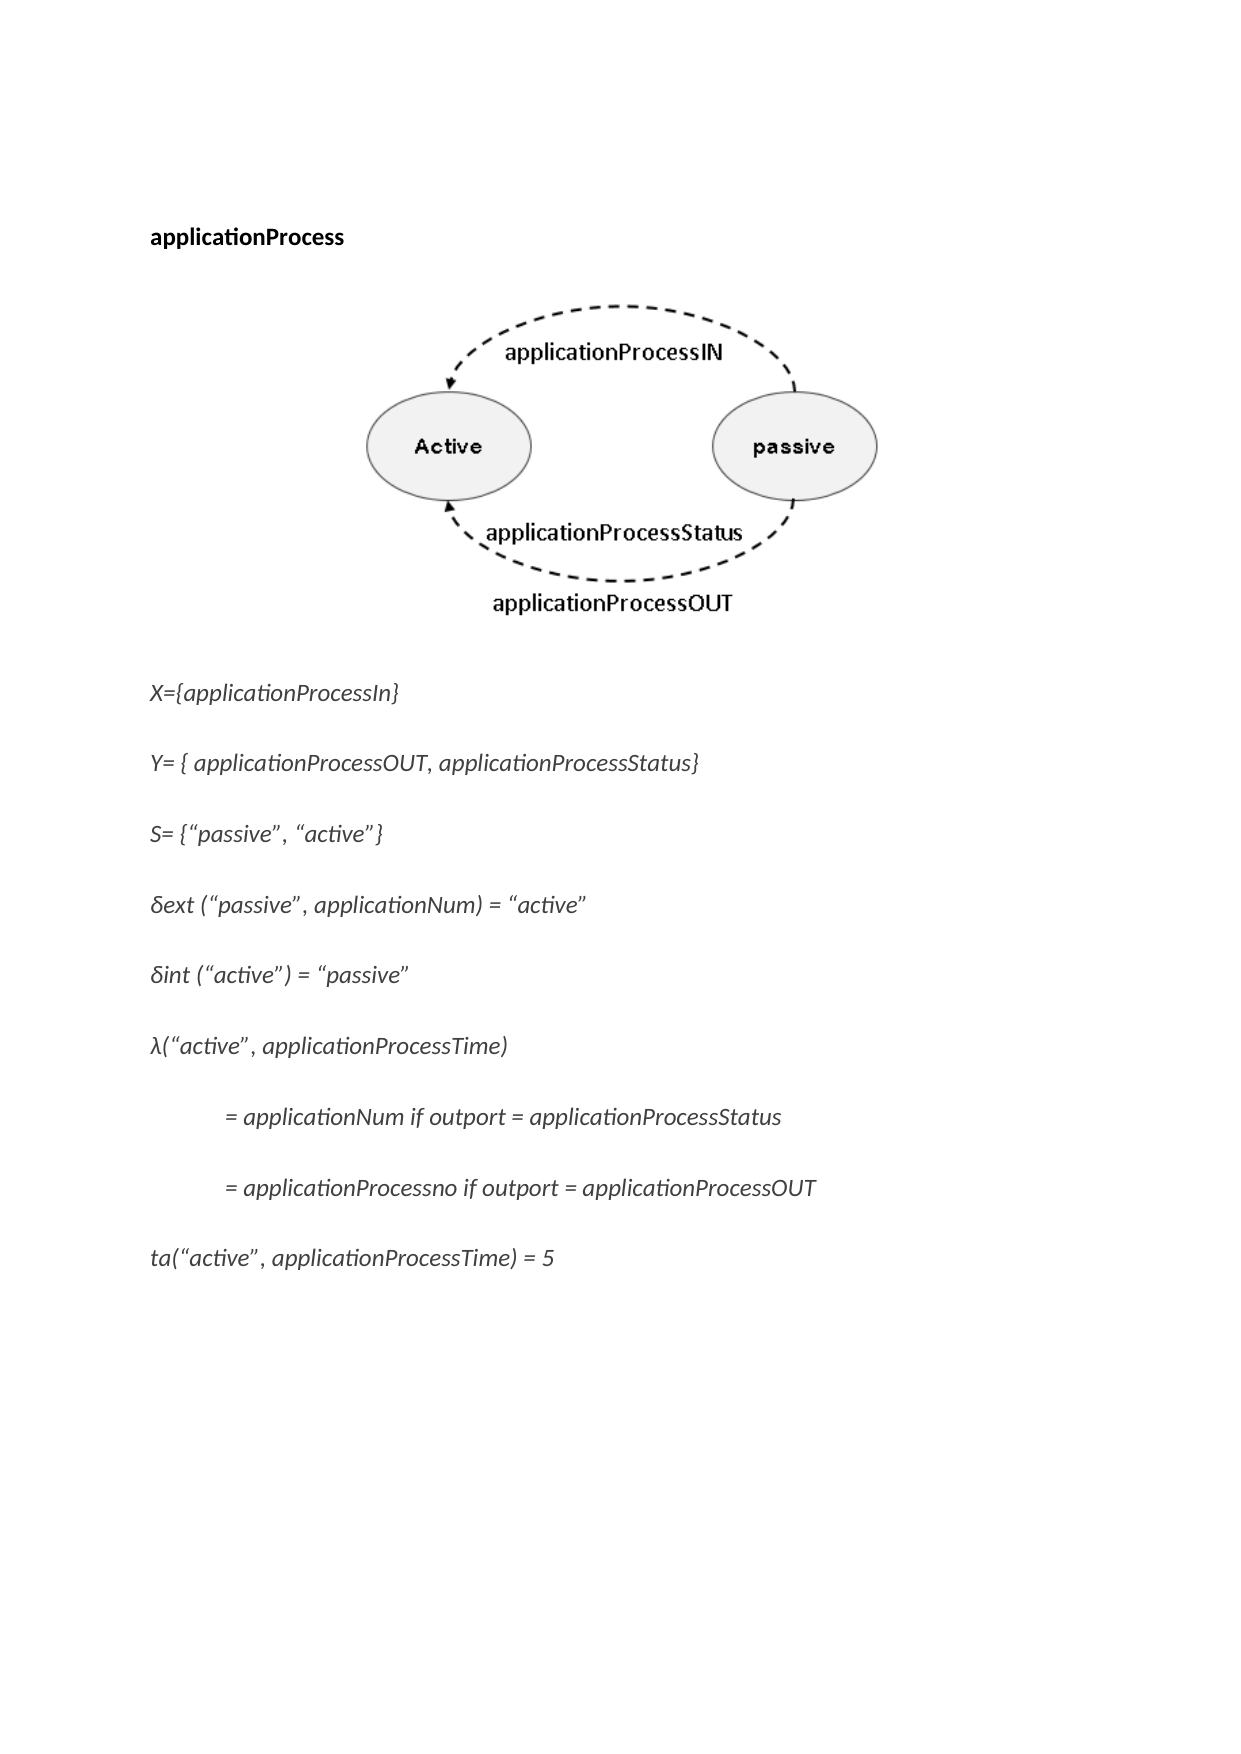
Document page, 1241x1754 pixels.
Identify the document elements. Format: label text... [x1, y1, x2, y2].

text λ(“active”, applicationProcessTime) [150, 1030, 1090, 1061]
text = applicationNum if outport = applicationProcessStatus [150, 1101, 1090, 1132]
text S= {“passive”, “active”} [150, 818, 1090, 849]
text δint (“active”) = “passive” [150, 959, 1090, 990]
text X={applicationProcessIn} [150, 677, 1090, 707]
text applicationProcess [150, 221, 1090, 251]
text = applicationProcessno if outport = applicationProcessOUT [150, 1172, 1090, 1202]
text Y= { applicationProcessOUT, applicationProcessStatus} [150, 747, 1090, 778]
text ta(“active”, applicationProcessTime) = 5 [150, 1242, 1090, 1273]
text δext (“passive”, applicationNum) = “active” [150, 889, 1090, 919]
